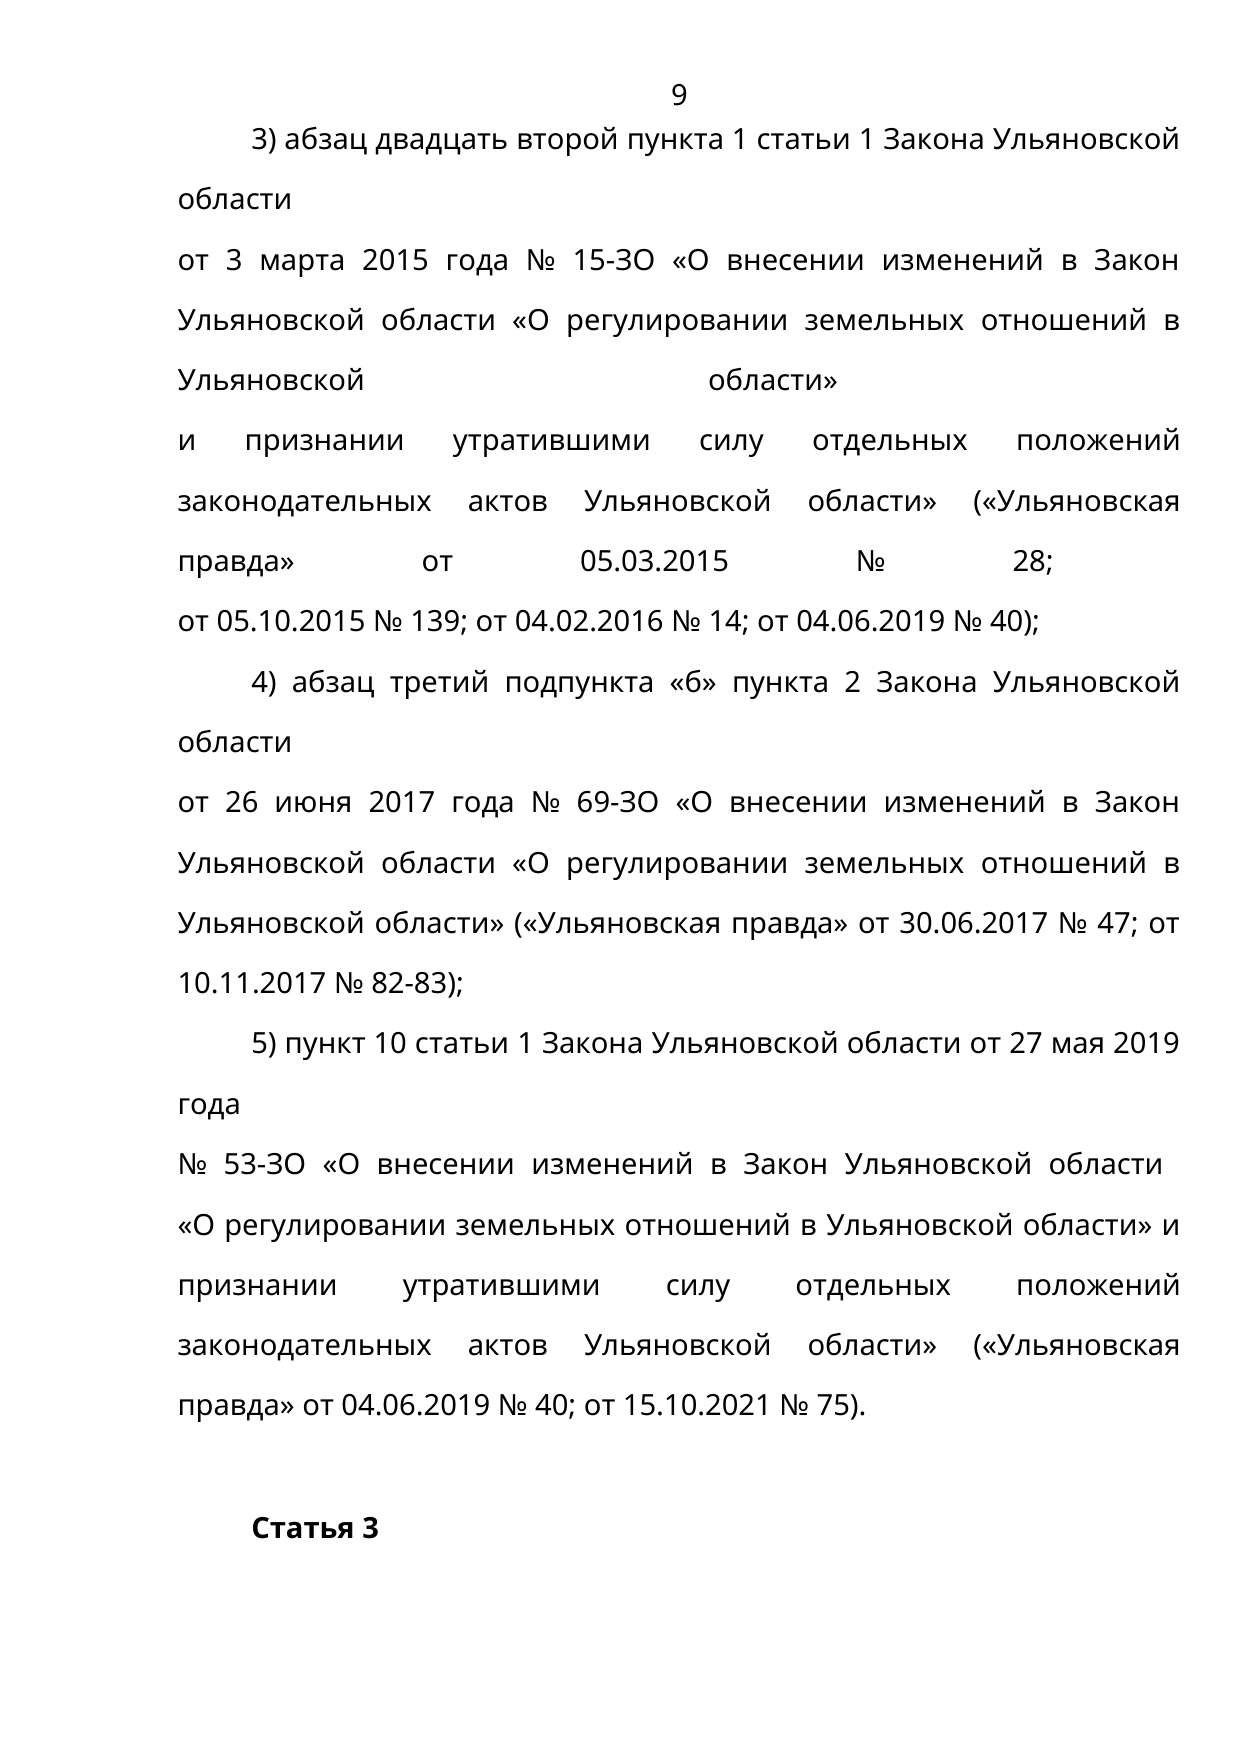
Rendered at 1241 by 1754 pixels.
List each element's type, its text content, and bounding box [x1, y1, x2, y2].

text 4) абзац третий подпункта «б» пункта 2 Закона Ульяновской области от 26 июня 2017 года № 69-ЗО «О внесении изменений в Закон Ульяновской области «О регулировании земельных отношений в Ульяновской области» («Ульяновская правда» от 30.06.2017 № 47; от 10.11.2017 № 82-83); [177, 661, 1181, 1002]
text 5) пункт 10 статьи 1 Закона Ульяновской области от 27 мая 2019 года № 53-ЗО «О внесении изменений в Закон Ульяновской области «О регулировании земельных отношений в Ульяновской области» и признании утратившими силу отдельных положений законодательных актов Ульяновской области» («Ульяновская правда» от 04.06.2019 № 40; от 15.10.2021 № 75). [177, 1023, 1181, 1424]
text 3) абзац двадцать второй пункта 1 статьи 1 Закона Ульяновской области от 3 марта 2015 года № 15-ЗО «О внесении изменений в Закон Ульяновской области «О регулировании земельных отношений в Ульяновской области» и признании утратившими силу отдельных положений законодательных актов Ульяновской области» («Ульяновская правда» от 05.03.2015 № 28; от 05.10.2015 № 139; от 04.02.2016 № 14; от 04.06.2019 № 40); [177, 118, 1181, 640]
text Статья 3 [177, 1507, 1181, 1547]
